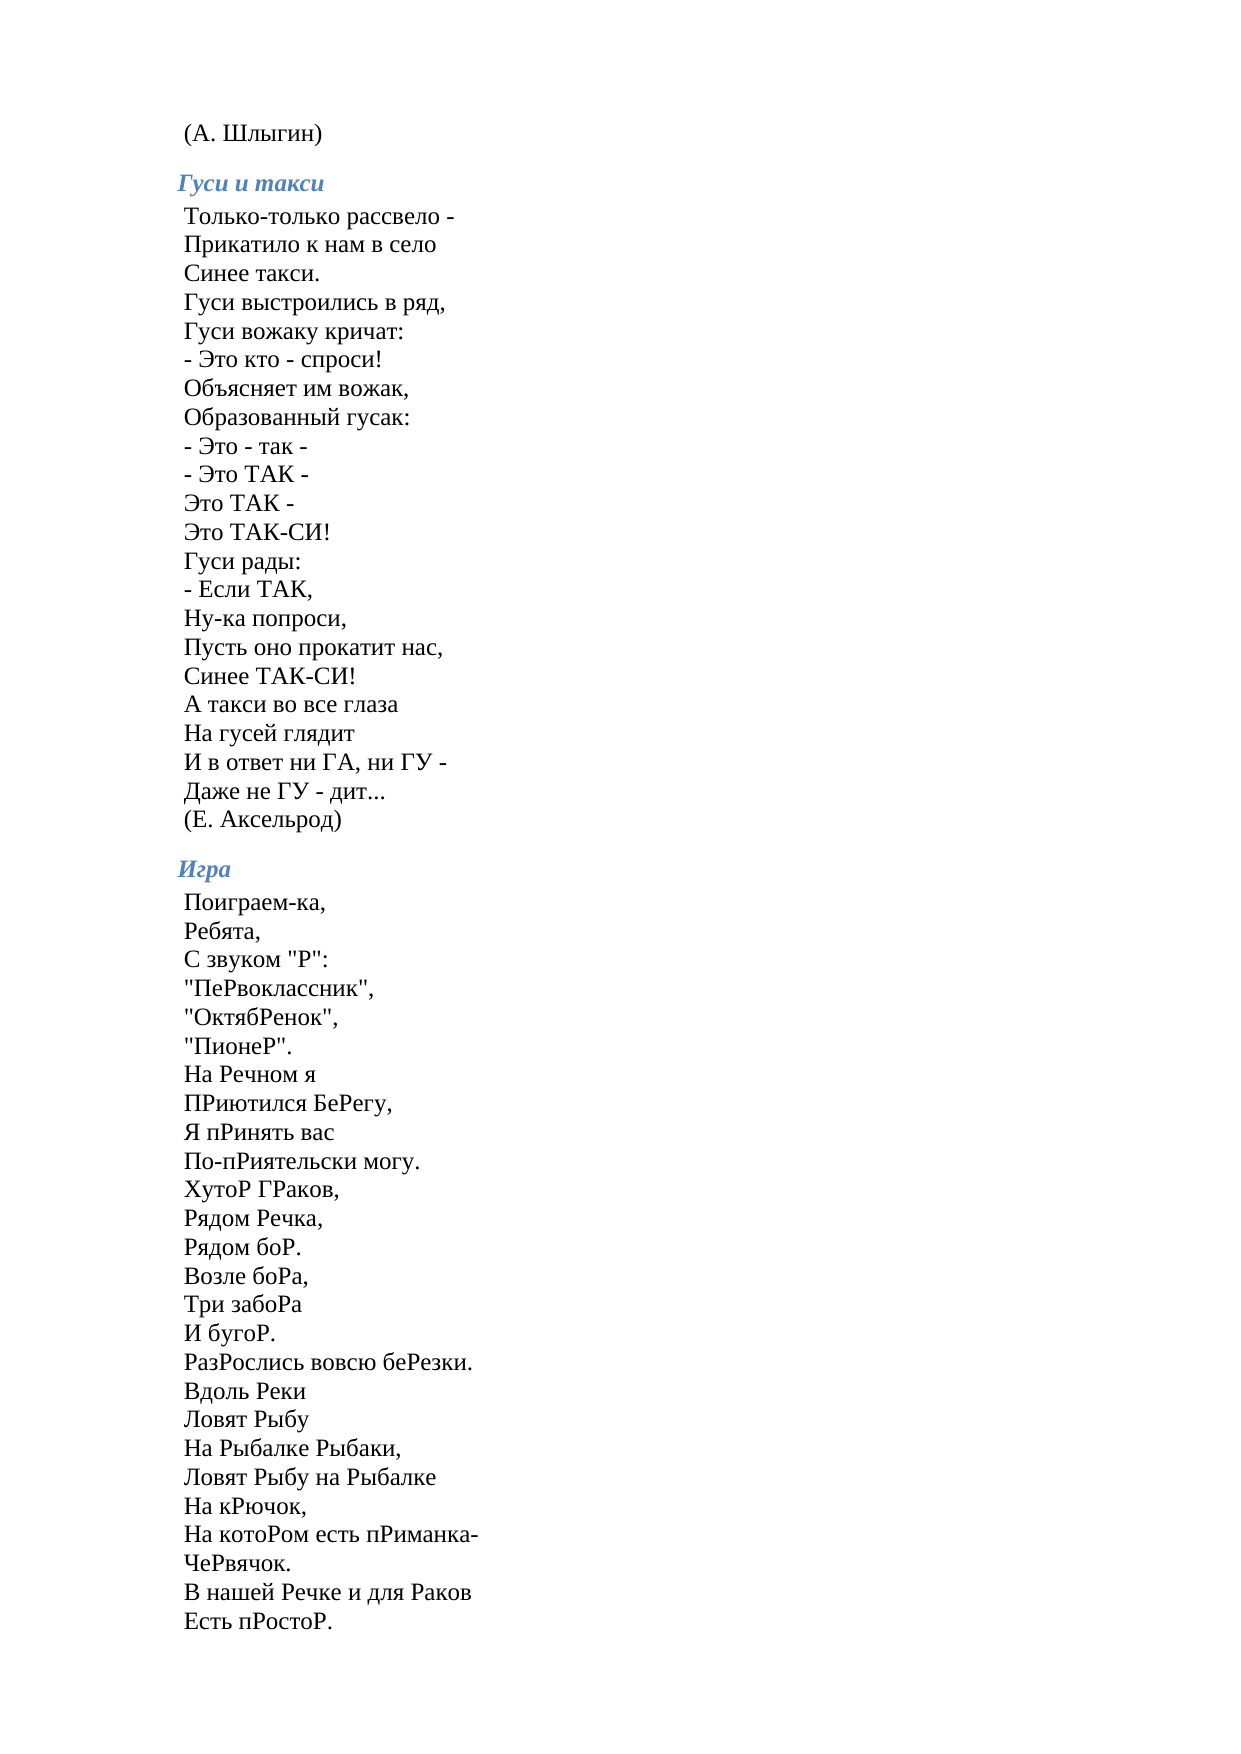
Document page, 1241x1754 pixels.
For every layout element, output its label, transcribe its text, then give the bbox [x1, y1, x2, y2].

text На кРючок, [177, 1491, 1152, 1519]
text - Это ТАК - [177, 459, 1152, 488]
subtitle Гуси и такси [177, 168, 1152, 196]
text Даже не ГУ - дит... [177, 776, 1152, 804]
text (Е. Аксельрод) [177, 804, 1152, 833]
text На Речном я [177, 1059, 1152, 1088]
text Вдоль Реки [177, 1376, 1152, 1404]
text - Если ТАК, [177, 574, 1152, 603]
text Это ТАК - [177, 488, 1152, 517]
text Пусть оно прокатит нас, [177, 632, 1152, 661]
text Ловят Рыбу на Рыбалке [177, 1462, 1152, 1491]
text - Это - так - [177, 431, 1152, 459]
text Я пРинять вас [177, 1117, 1152, 1146]
text Гуси рады: [177, 546, 1152, 574]
text И в ответ ни ГА, ни ГУ - [177, 747, 1152, 776]
text Ну-ка попроси, [177, 603, 1152, 632]
text "ПионеР". [177, 1031, 1152, 1059]
text "ОктябРенок", [177, 1002, 1152, 1031]
text Три забоРа [177, 1289, 1152, 1318]
text РазРослись вовсю беРезки. [177, 1347, 1152, 1376]
text (А. Шлыгин) [177, 118, 1152, 147]
text Гуси вожаку кричат: [177, 316, 1152, 344]
text Только-только рассвело - [177, 201, 1152, 229]
text Объясняет им вожак, [177, 373, 1152, 402]
subtitle Игра [177, 854, 1152, 883]
text Ребята, [177, 916, 1152, 944]
text На гусей глядит [177, 718, 1152, 747]
text - Это кто - спроси! [177, 344, 1152, 373]
text Гуси выстроились в ряд, [177, 287, 1152, 316]
text Прикатило к нам в село [177, 229, 1152, 258]
text Поиграем-ка, [177, 887, 1152, 916]
text По-пРиятельски могу. [177, 1146, 1152, 1174]
text С звуком "Р": [177, 944, 1152, 973]
text ПРиютился БеРегу, [177, 1088, 1152, 1117]
text Синее такси. [177, 258, 1152, 287]
text Образованный гусак: [177, 402, 1152, 431]
text "ПеРвоклассник", [177, 973, 1152, 1002]
text Это ТАК-СИ! [177, 517, 1152, 546]
text Синее ТАК-СИ! [177, 661, 1152, 689]
text А такси во все глаза [177, 689, 1152, 718]
text ХутоР ГРаков, [177, 1174, 1152, 1203]
text Есть пРостоР. [177, 1606, 1152, 1634]
text На Рыбалке Рыбаки, [177, 1433, 1152, 1462]
text И бугоР. [177, 1318, 1152, 1347]
text ЧеРвячок. [177, 1548, 1152, 1577]
text Возле боРа, [177, 1261, 1152, 1289]
text Ловят Рыбу [177, 1404, 1152, 1433]
text На котоРом есть пРиманка- [177, 1519, 1152, 1548]
text В нашей Речке и для Раков [177, 1577, 1152, 1606]
text Рядом боР. [177, 1232, 1152, 1261]
text Рядом Речка, [177, 1203, 1152, 1232]
